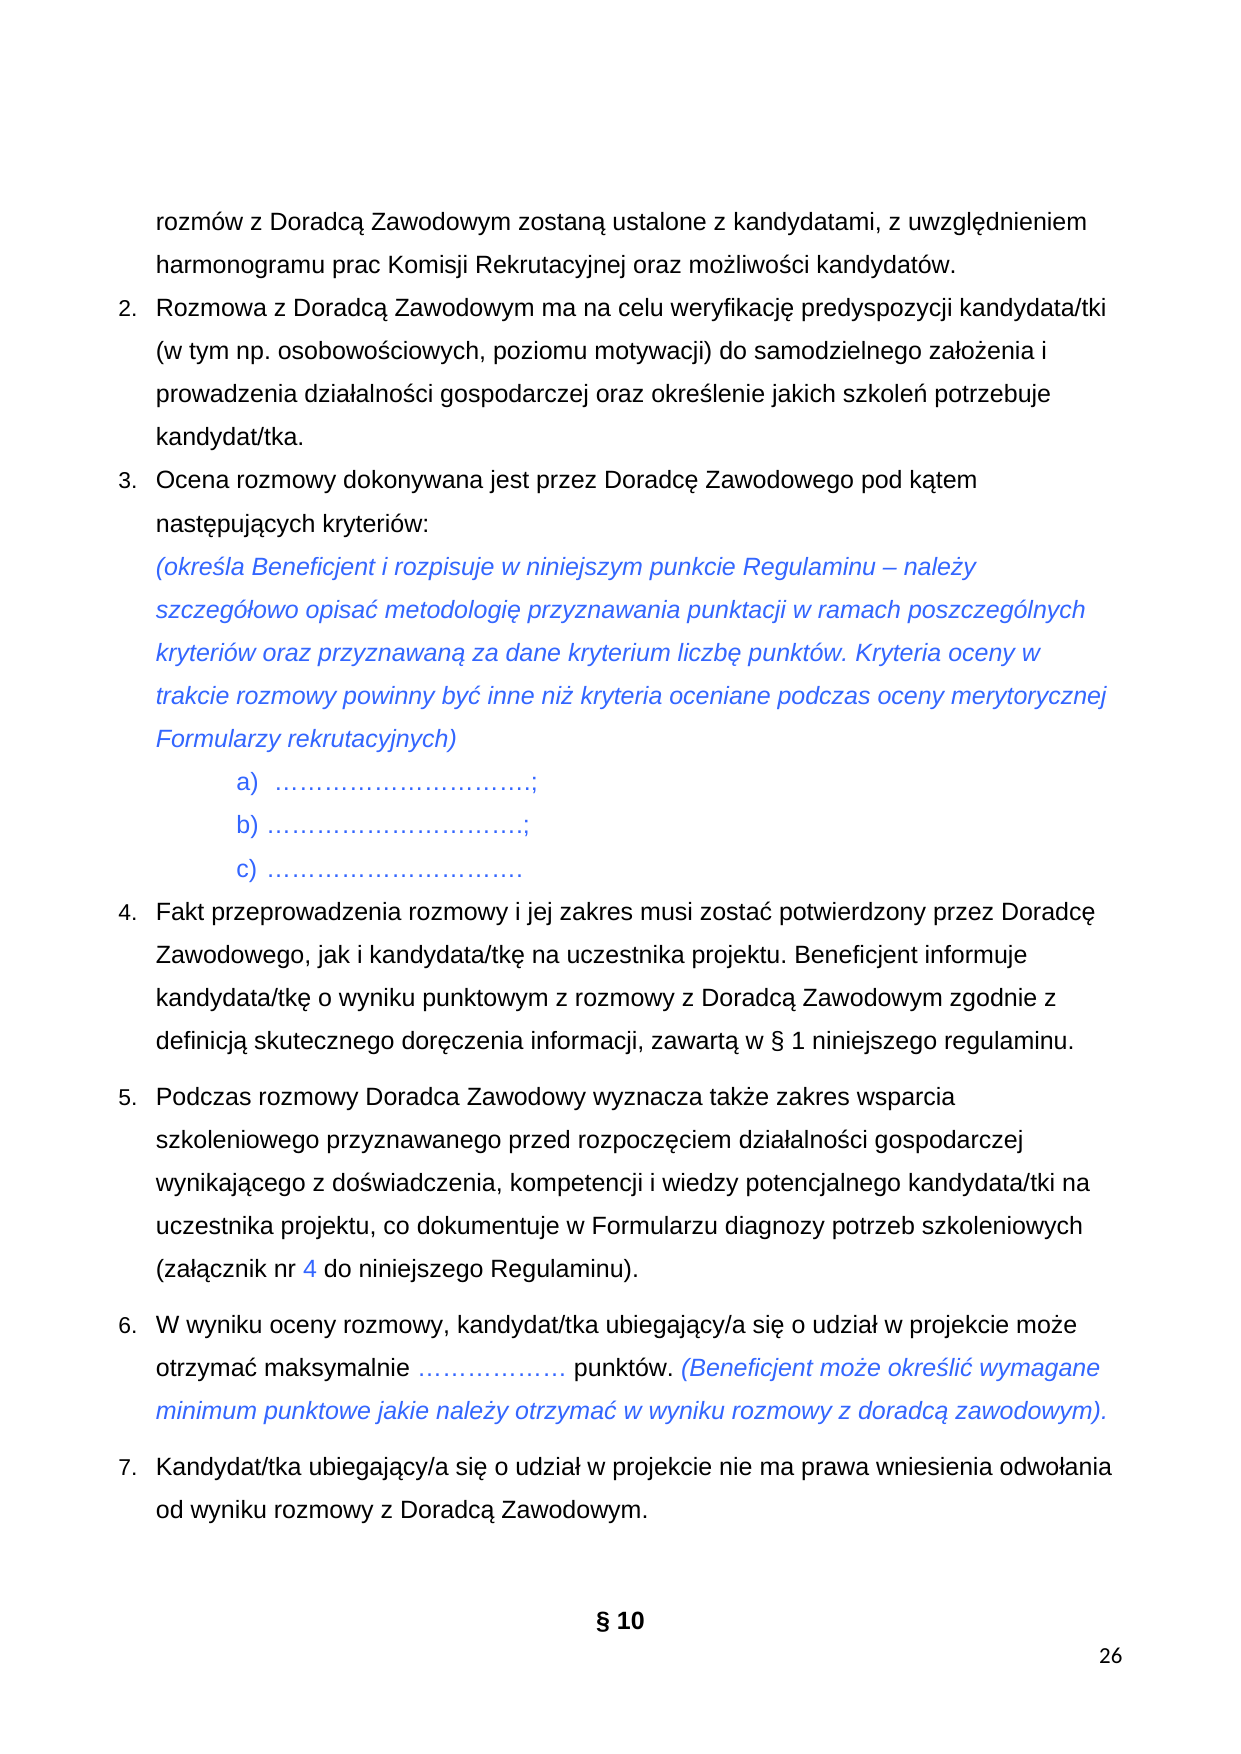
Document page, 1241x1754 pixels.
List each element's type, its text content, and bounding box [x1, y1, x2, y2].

list W wyniku oceny rozmowy, kandydat/tka ubiegający/a się o udział w projekcie może otrzymać maksymalnie ……………… punktów. (Beneficjent może określić wymagane minimum punktowe jakie należy otrzymać w wyniku rozmowy z doradcą zawodowym). [118, 1310, 1122, 1425]
list …………………………. [236, 854, 1122, 882]
list ………………………….; [236, 811, 1122, 839]
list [118, 207, 1122, 279]
list (określa Beneficjent i rozpisuje w niniejszym punkcie Regulaminu – należy szczegółowo opisać metodologię przyznawania punktacji w ramach poszczególnych kryteriów oraz przyznawaną za dane kryterium liczbę punktów. Kryteria oceny w trakcie rozmowy powinny być inne niż kryteria oceniane podczas oceny merytorycznej Formularzy rekrutacyjnych) [156, 552, 1122, 753]
text § 10 [118, 1606, 1122, 1635]
list Fakt przeprowadzenia rozmowy i jej zakres musi zostać potwierdzony przez Doradcę Zawodowego, jak i kandydata/tkę na uczestnika projektu. Beneficjent informuje kandydata/tkę o wyniku punktowym z rozmowy z Doradcą Zawodowym zgodnie z definicją skutecznego doręczenia informacji, zawartą w § 1 niniejszego regulaminu. [118, 897, 1122, 1055]
list Rozmowa z Doradcą Zawodowym ma na celu weryfikację predyspozycji kandydata/tki (w tym np. osobowościowych, poziomu motywacji) do samodzielnego założenia i prowadzenia działalności gospodarczej oraz określenie jakich szkoleń potrzebuje kandydat/tka. [118, 293, 1122, 451]
list ………………………….; [236, 767, 1122, 796]
list Podczas rozmowy Doradca Zawodowy wyznacza także zakres wsparcia szkoleniowego przyznawanego przed rozpoczęciem działalności gospodarczej wynikającego z doświadczenia, kompetencji i wiedzy potencjalnego kandydata/tki na uczestnika projektu, co dokumentuje w Formularzu diagnozy potrzeb szkoleniowych (załącznik nr 4 do niniejszego Regulaminu). [118, 1082, 1122, 1283]
list Kandydat/tka ubiegający/a się o udział w projekcie nie ma prawa wniesienia odwołania od wyniku rozmowy z Doradcą Zawodowym. [118, 1452, 1122, 1524]
list Ocena rozmowy dokonywana jest przez Doradcę Zawodowego pod kątem następujących kryteriów: [118, 466, 1122, 537]
